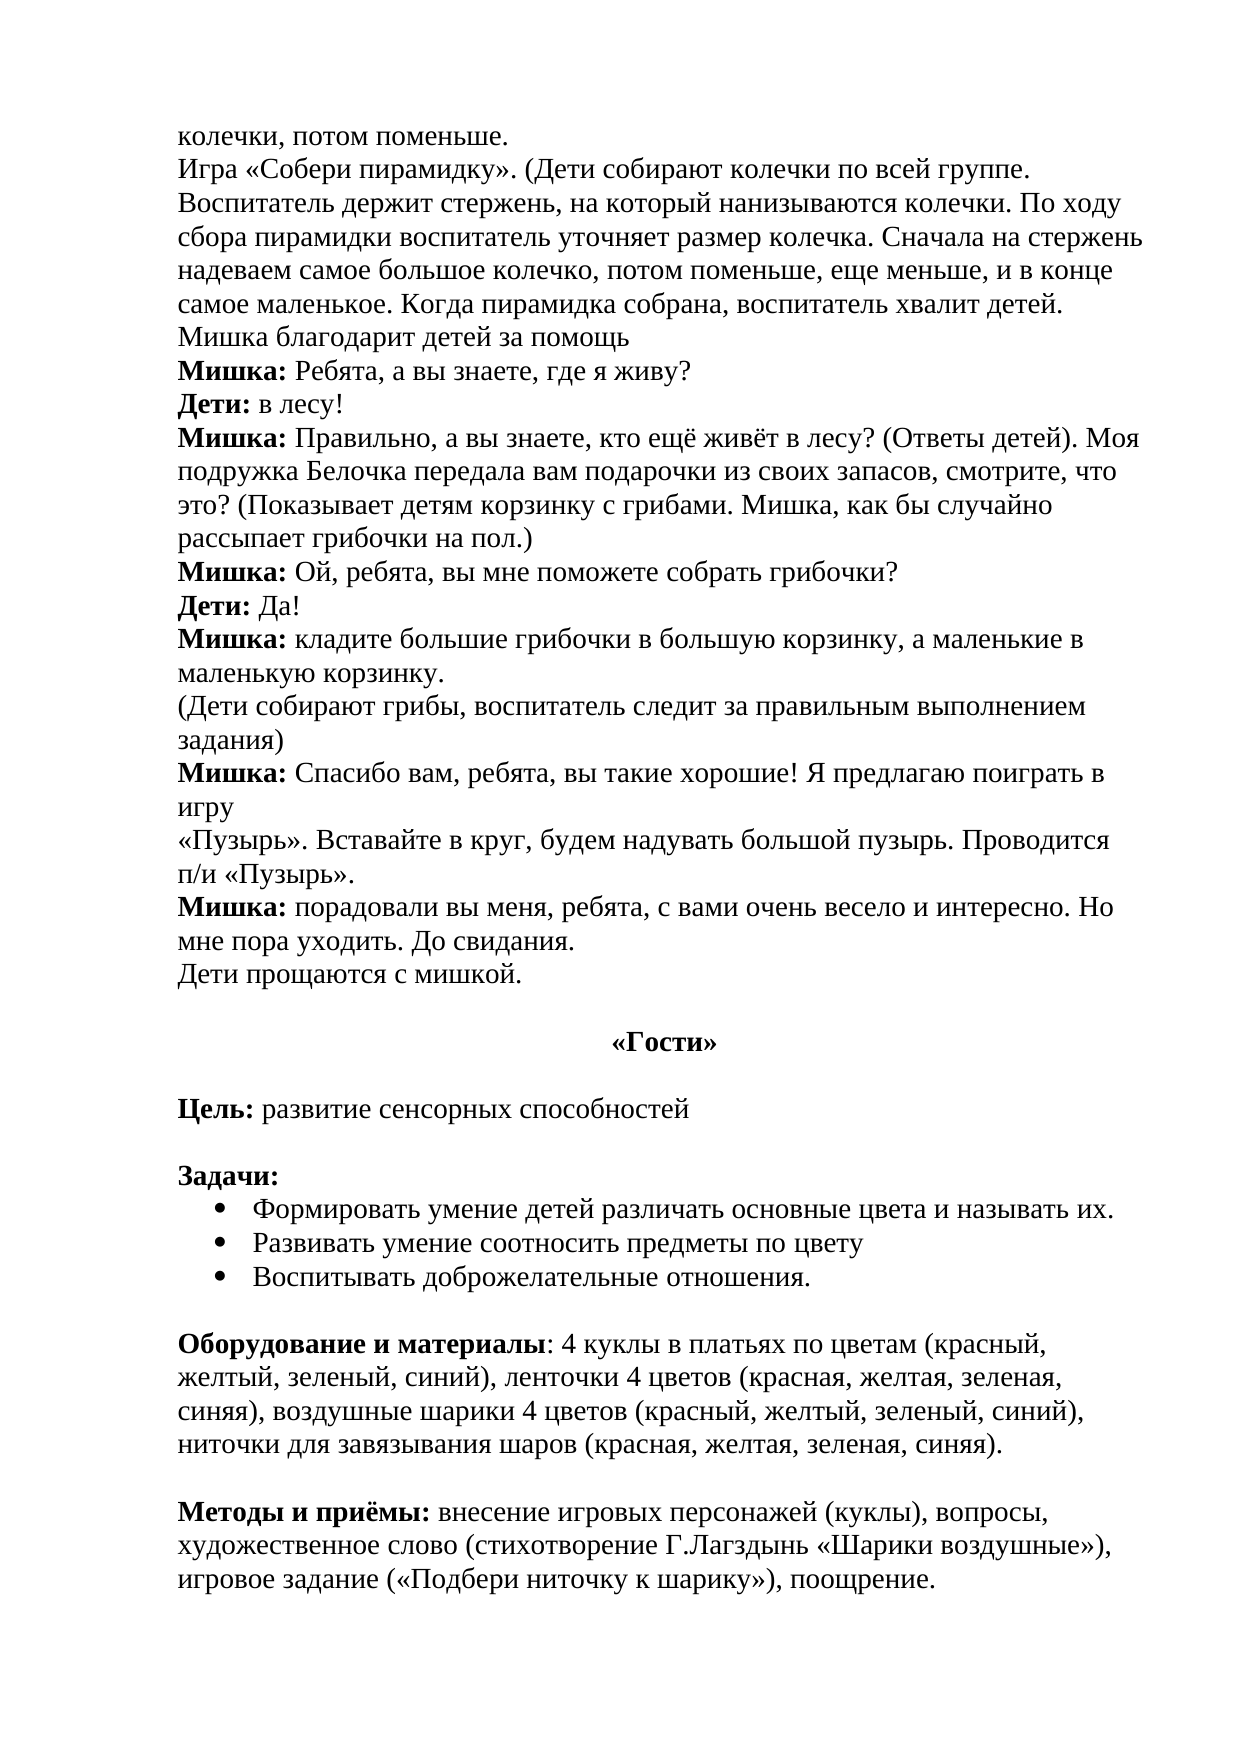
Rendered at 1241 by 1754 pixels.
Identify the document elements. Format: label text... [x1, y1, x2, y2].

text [177, 118, 1152, 152]
text Мишка: порадовали вы меня, ребята, с вами очень весело и интересно. Но мне пора уходить. До свидания. [177, 889, 1152, 957]
list Воспитывать доброжелательные отношения. [215, 1259, 1152, 1292]
text Дети прощаются с мишкой. [177, 957, 1152, 990]
text Мишка: Спасибо вам, ребята, вы такие хорошие! Я предлагаю поиграть в игру [177, 755, 1152, 822]
text Мишка: кладите большие грибочки в большую корзинку, а маленькие в маленькую корзинку. [177, 621, 1152, 688]
text Цель: развитие сенсорных способностей [177, 1091, 1152, 1124]
text Дети: Да! [177, 588, 1152, 621]
text «Гости» [177, 1024, 1152, 1057]
text это? (Показывает детям корзинку с грибами. Мишка, как бы случайно рассыпает грибочки на пол.) [177, 487, 1152, 554]
text Мишка: Ой, ребята, вы мне поможете собрать грибочки? [177, 554, 1152, 588]
list Формировать умение детей различать основные цвета и называть их. [215, 1191, 1152, 1225]
text Дети: в лесу! [177, 386, 1152, 420]
text Оборудование и материалы: 4 куклы в платьях по цветам (красный, желтый, зеленый, синий), ленточки 4 цветов (красная, желтая, зеленая, синяя), воздушные шарики 4 цветов (красный, желтый, зеленый, синий), ниточки для завязывания шаров (красная, желтая, зеленая, синяя). [177, 1326, 1152, 1460]
text Задачи: [177, 1158, 1152, 1191]
text Мишка: Правильно, а вы знаете, кто ещё живёт в лесу? (Ответы детей). Моя подружка Белочка передала вам подарочки из своих запасов, смотрите, что [177, 420, 1152, 487]
text (Дети собирают грибы, воспитатель следит за правильным выполнением задания) [177, 688, 1152, 755]
text Игра «Собери пирамидку». (Дети собирают колечки по всей группе. Воспитатель держит стержень, на который нанизываются колечки. По ходу сбора пирамидки воспитатель уточняет размер колечка. Сначала на стержень надеваем самое большое колечко, потом поменьше, еще меньше, и в конце самое маленькое. Когда пирамидка собрана, воспитатель хвалит детей. Мишка благодарит детей за помощь [177, 152, 1152, 353]
text «Пузырь». Вставайте в круг, будем надувать большой пузырь. Проводится п/и «Пузырь». [177, 822, 1152, 889]
text Методы и приёмы: внесение игровых персонажей (куклы), вопросы, художественное слово (стихотворение Г.Лагздынь «Шарики воздушные»), игровое задание («Подбери ниточку к шарику»), поощрение. [177, 1494, 1152, 1594]
text Мишка: Ребята, а вы знаете, где я живу? [177, 353, 1152, 386]
list Развивать умение соотносить предметы по цвету [215, 1225, 1152, 1259]
